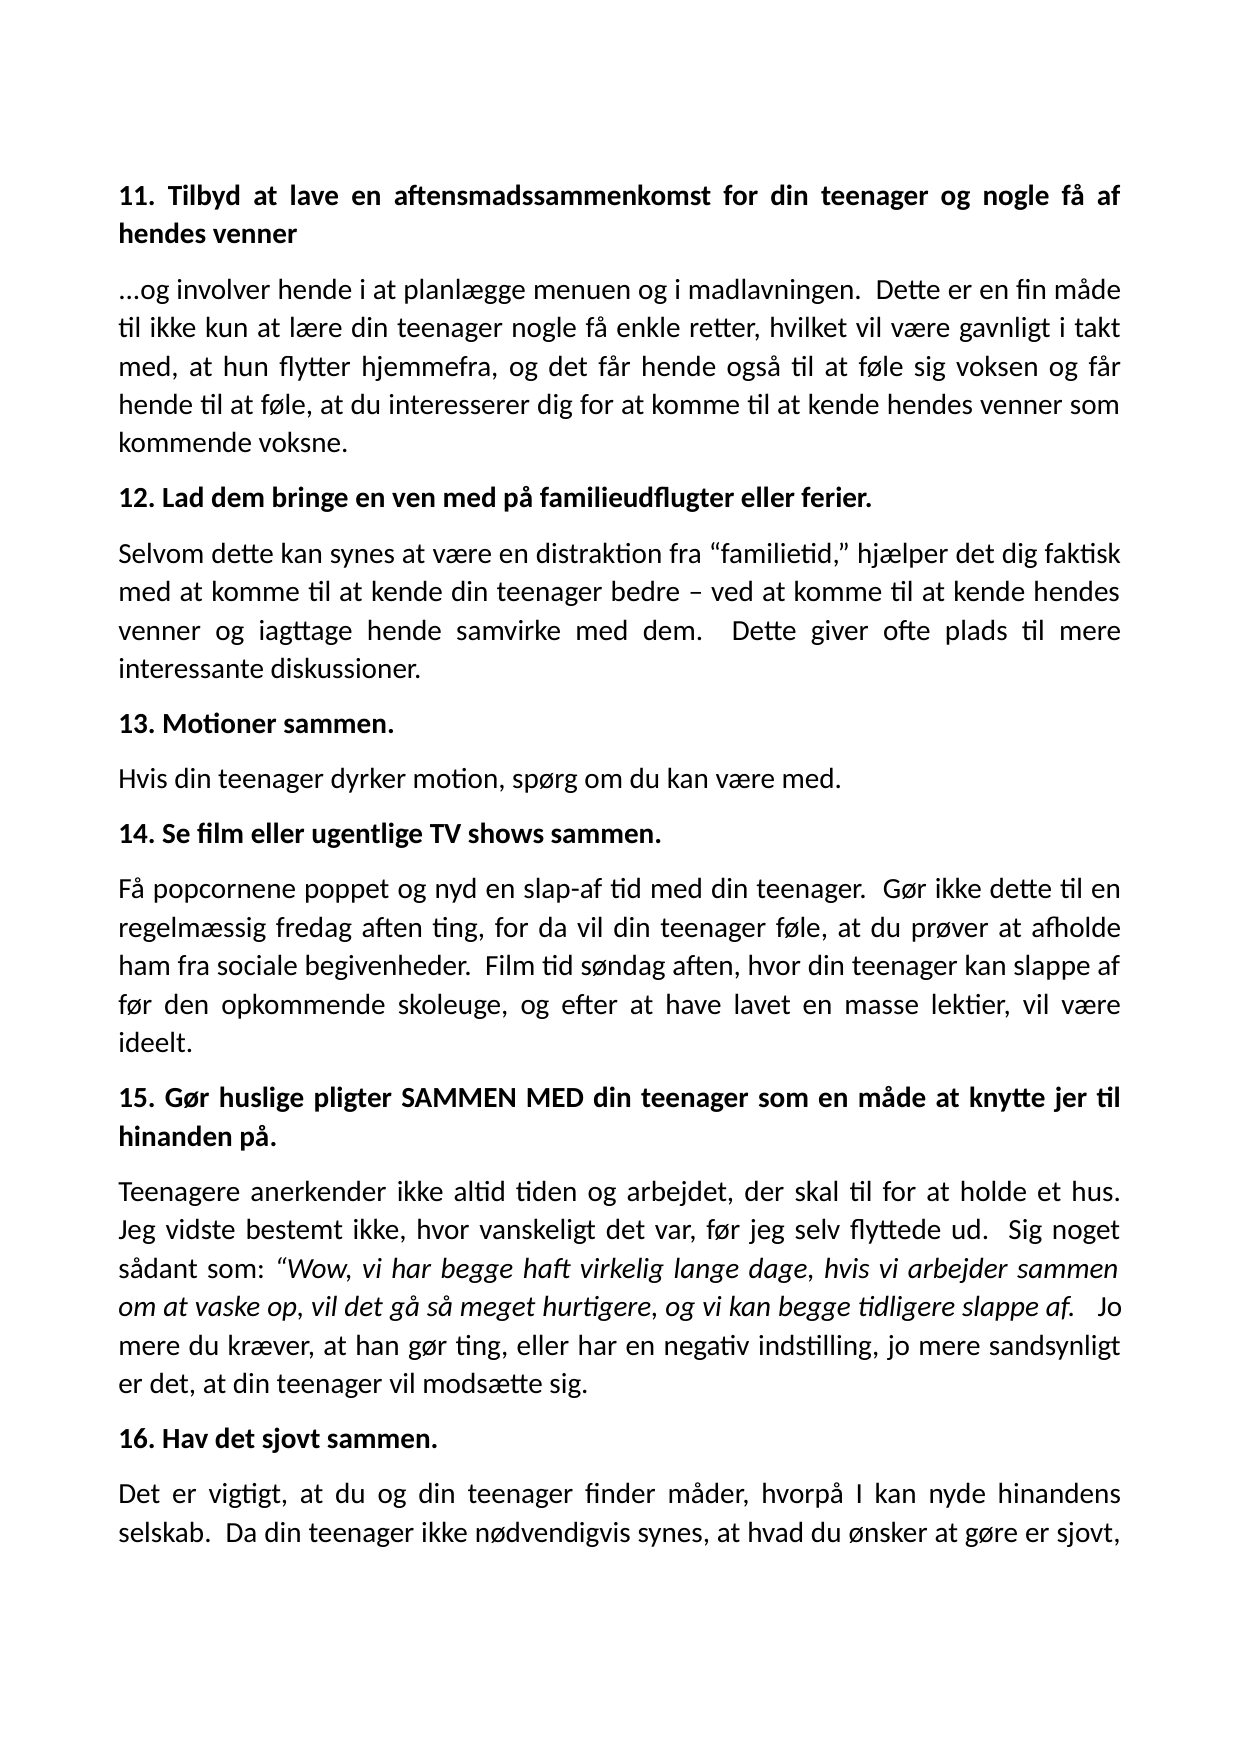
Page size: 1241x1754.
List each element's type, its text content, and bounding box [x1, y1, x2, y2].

text Få popcornene poppet og nyd en slap-af tid med din teenager. Gør ikke dette til en regelmæssig fredag aften ting, for da vil din teenager føle, at du prøver at afholde ham fra sociale begivenheder. Film tid søndag aften, hvor din teenager kan slappe af før den opkommende skoleuge, og efter at have lavet en masse lektier, vil være ideelt. [118, 870, 1122, 1060]
text Teenagere anerkender ikke altid tiden og arbejdet, der skal til for at holde et hus. Jeg vidste bestemt ikke, hvor vanskeligt det var, før jeg selv flyttede ud. Sig noget sådant som: “Wow, vi har begge haft virkelig lange dage, hvis vi arbejder sammen om at vaske op, vil det gå så meget hurtigere, og vi kan begge tidligere slappe af. Jo mere du kræver, at han gør ting, eller har en negativ indstilling, jo mere sandsynligt er det, at din teenager vil modsætte sig. [118, 1173, 1122, 1401]
text Hvis din teenager dyrker motion, spørg om du kan være med. [118, 760, 1122, 796]
text 16. Hav det sjovt sammen. [118, 1420, 1122, 1456]
text ...og involver hende i at planlægge menuen og i madlavningen. Dette er en fin måde til ikke kun at lære din teenager nogle få enkle retter, hvilket vil være gavnligt i takt med, at hun flytter hjemmefra, og det får hende også til at føle sig voksen og får hende til at føle, at du interesserer dig for at komme til at kende hendes venner som kommende voksne. [118, 271, 1122, 460]
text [118, 1475, 1122, 1549]
text 12. Lad dem bringe en ven med på familieudflugter eller ferier. [118, 479, 1122, 515]
text Selvom dette kan synes at være en distraktion fra “familietid,” hjælper det dig faktisk med at komme til at kende din teenager bedre – ved at komme til at kende hendes venner og iagttage hende samvirke med dem. Dette giver ofte plads til mere interessante diskussioner. [118, 535, 1122, 686]
text 11. Tilbyd at lave en aftensmadssammenkomst for din teenager og nogle få af hendes venner [118, 177, 1122, 251]
text 14. Se film eller ugentlige TV shows sammen. [118, 815, 1122, 851]
text 15. Gør huslige pligter SAMMEN MED din teenager som en måde at knytte jer til hinanden på. [118, 1079, 1122, 1153]
text 13. Motioner sammen. [118, 705, 1122, 741]
